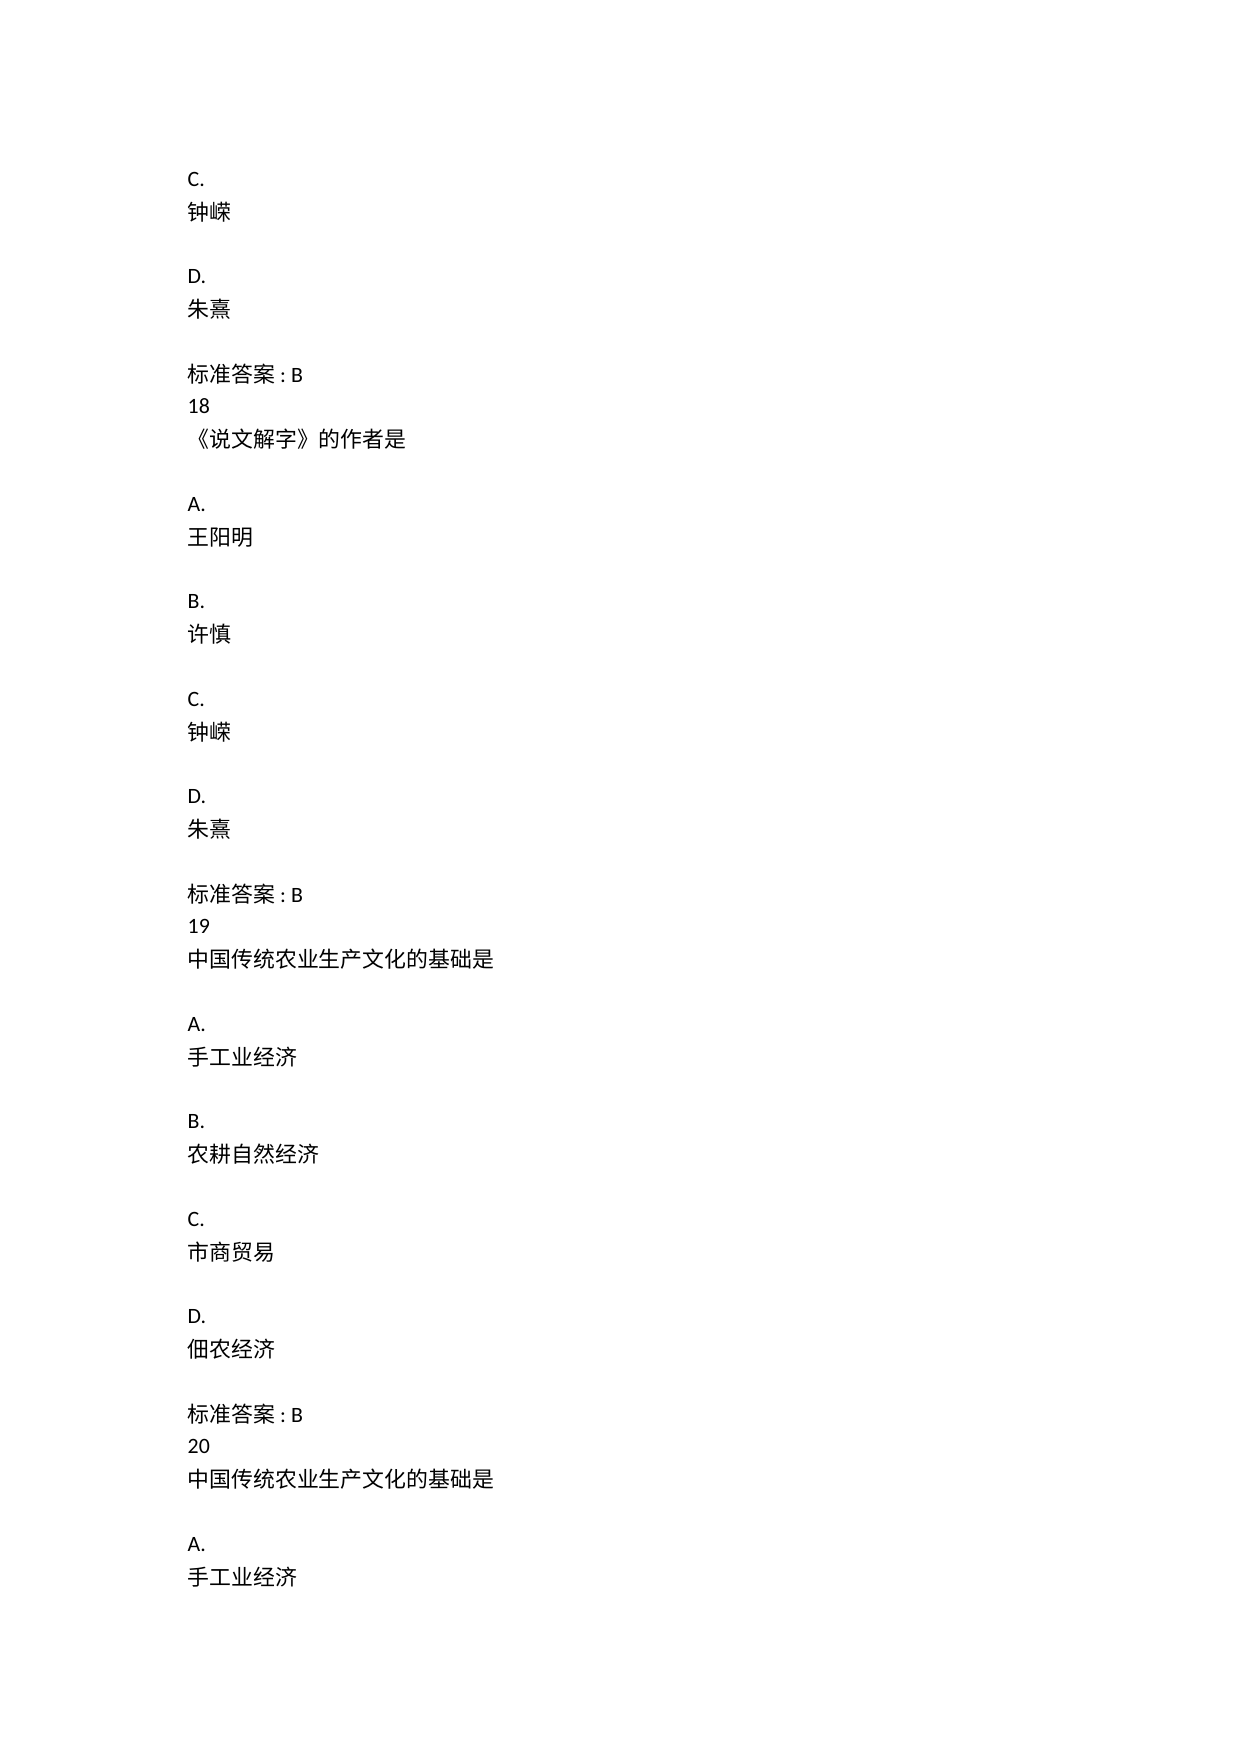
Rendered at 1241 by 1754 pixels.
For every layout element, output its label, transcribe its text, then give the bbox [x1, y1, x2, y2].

text 手工业经济 [187, 1039, 1053, 1072]
text 王阳明 [187, 519, 1053, 552]
text 中国传统农业生产文化的基础是 [187, 942, 1053, 974]
text 朱熹 [187, 812, 1053, 844]
text A. [187, 1007, 1053, 1039]
text C. [187, 1202, 1053, 1234]
text 标准答案 : B [187, 877, 1053, 909]
text 钟嵘 [187, 714, 1053, 747]
text A. [187, 1527, 1053, 1559]
text D. [187, 259, 1053, 292]
text 手工业经济 [187, 1559, 1053, 1592]
text 18 [187, 389, 1053, 422]
text 市商贸易 [187, 1234, 1053, 1267]
text 19 [187, 909, 1053, 942]
text 《说文解字》的作者是 [187, 422, 1053, 454]
text 标准答案 : B [187, 1397, 1053, 1429]
text B. [187, 584, 1053, 617]
text D. [187, 779, 1053, 812]
text 佃农经济 [187, 1332, 1053, 1364]
text D. [187, 1299, 1053, 1332]
text 标准答案 : B [187, 357, 1053, 389]
text 朱熹 [187, 292, 1053, 324]
text 钟嵘 [187, 194, 1053, 227]
text C. [187, 162, 1053, 194]
text 农耕自然经济 [187, 1137, 1053, 1169]
text 许慎 [187, 617, 1053, 649]
text C. [187, 682, 1053, 714]
text 20 [187, 1429, 1053, 1462]
text A. [187, 487, 1053, 519]
text 中国传统农业生产文化的基础是 [187, 1462, 1053, 1494]
text B. [187, 1104, 1053, 1137]
